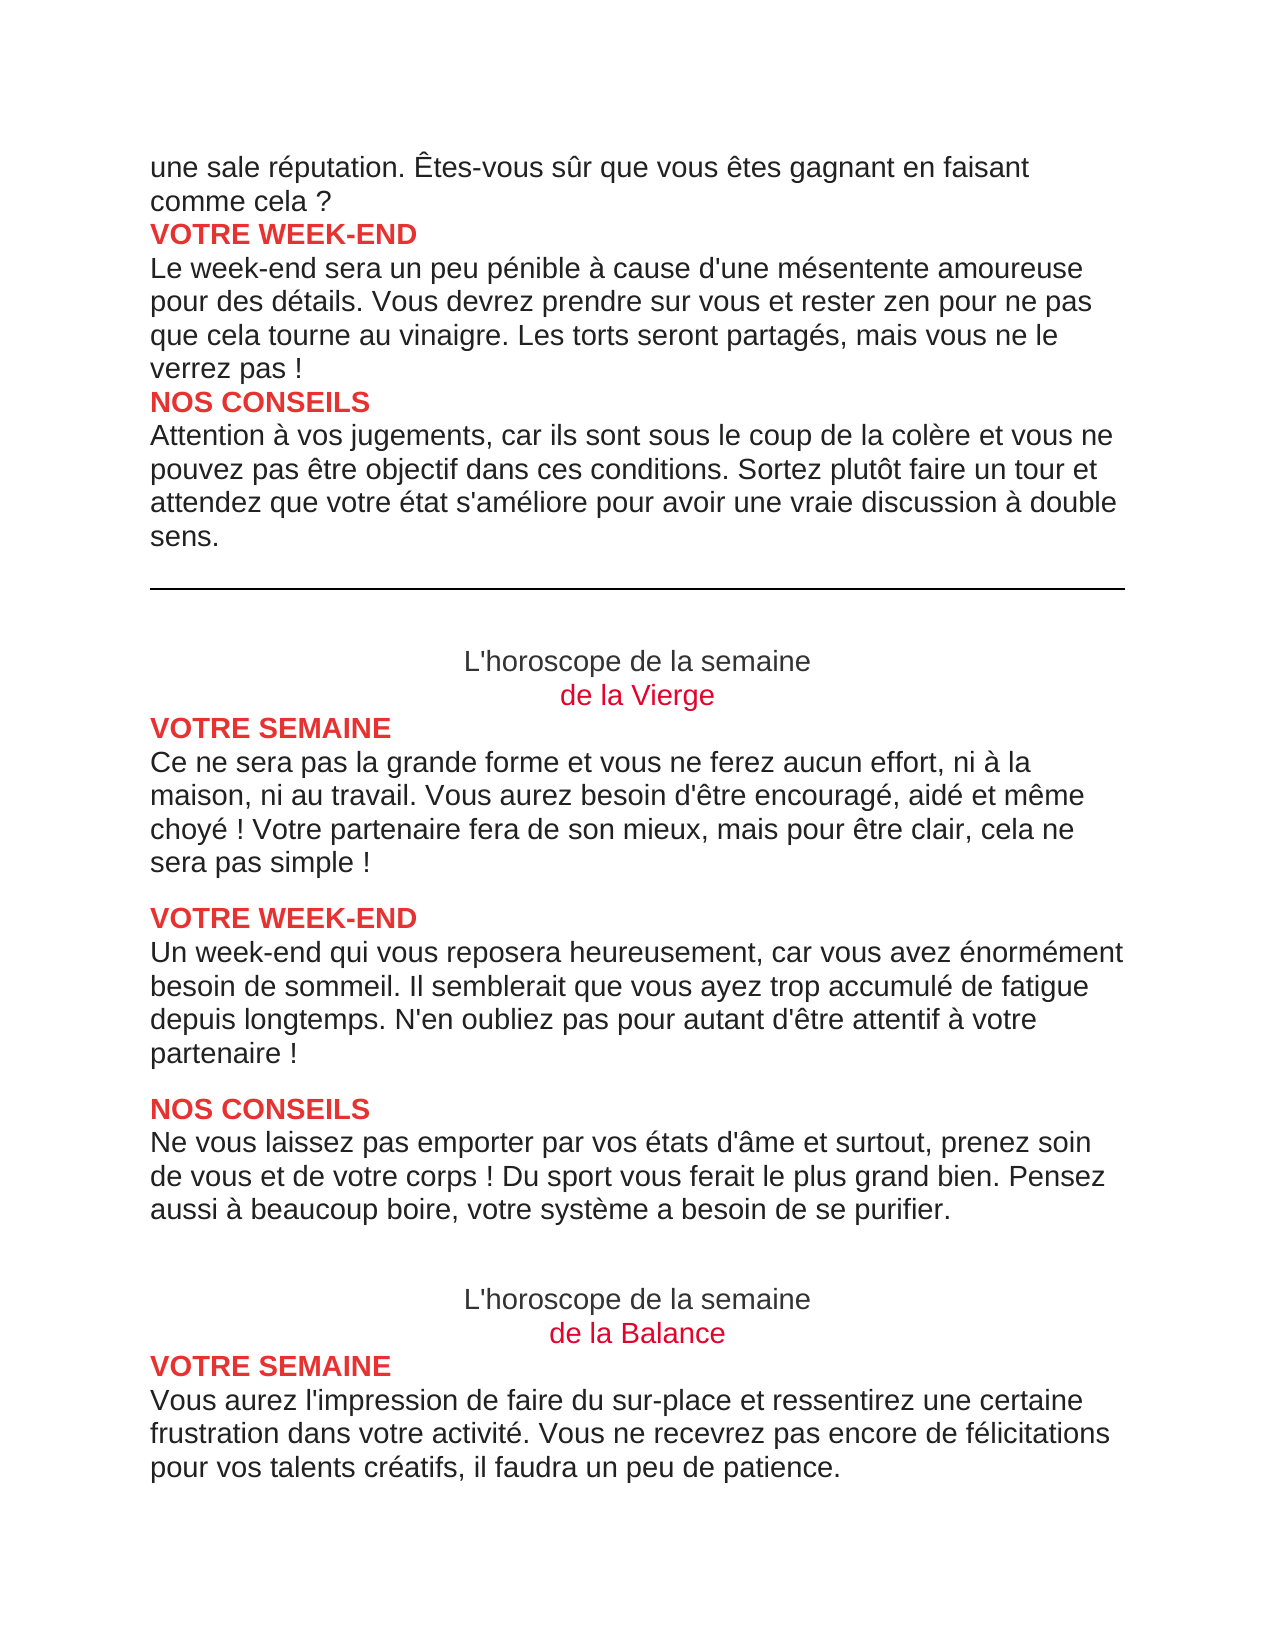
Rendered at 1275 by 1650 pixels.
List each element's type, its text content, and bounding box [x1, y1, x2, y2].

text NOS CONSEILS [150, 385, 1125, 418]
text Ne vous laissez pas emporter par vos états d'âme et surtout, prenez soin de vous et de votre corps ! Du sport vous ferait le plus grand bien. Pensez aussi à beaucoup boire, votre système a besoin de se purifier. [150, 1125, 1125, 1226]
subtitle L'horoscope de la semaine de la Balance [150, 1282, 1125, 1349]
text Ce ne sera pas la grande forme et vous ne ferez aucun effort, ni à la maison, ni au travail. Vous aurez besoin d'être encouragé, aidé et même choyé ! Votre partenaire fera de son mieux, mais pour être clair, cela ne sera pas simple ! [150, 745, 1125, 879]
title NOS CONSEILS [150, 1092, 1125, 1125]
text Un week-end qui vous reposera heureusement, car vous avez énormément besoin de sommeil. Il semblerait que vous ayez trop accumulé de fatigue depuis longtemps. N'en oubliez pas pour autant d'être attentif à votre partenaire ! [150, 935, 1125, 1069]
text Attention à vos jugements, car ils sont sous le coup de la colère et vous ne pouvez pas être objectif dans ces conditions. Sortez plutôt faire un tour et attendez que votre état s'améliore pour avoir une vraie discussion à double sens. [150, 418, 1125, 552]
title VOTRE WEEK-END [150, 901, 1125, 935]
text VOTRE WEEK-END [150, 217, 1125, 251]
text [150, 150, 1125, 217]
text Vous aurez l'impression de faire du sur-place et ressentirez une certaine frustration dans votre activité. Vous ne recevrez pas encore de félicitations pour vos talents créatifs, il faudra un peu de patience. [150, 1383, 1125, 1483]
subtitle L'horoscope de la semaine de la Vierge [150, 611, 1125, 711]
text Le week-end sera un peu pénible à cause d'une mésentente amoureuse pour des détails. Vous devrez prendre sur vous et rester zen pour ne pas que cela tourne au vinaigre. Les torts seront partagés, mais vous ne le verrez pas ! [150, 251, 1125, 385]
title VOTRE SEMAINE [150, 711, 1125, 745]
title VOTRE SEMAINE [150, 1349, 1125, 1383]
